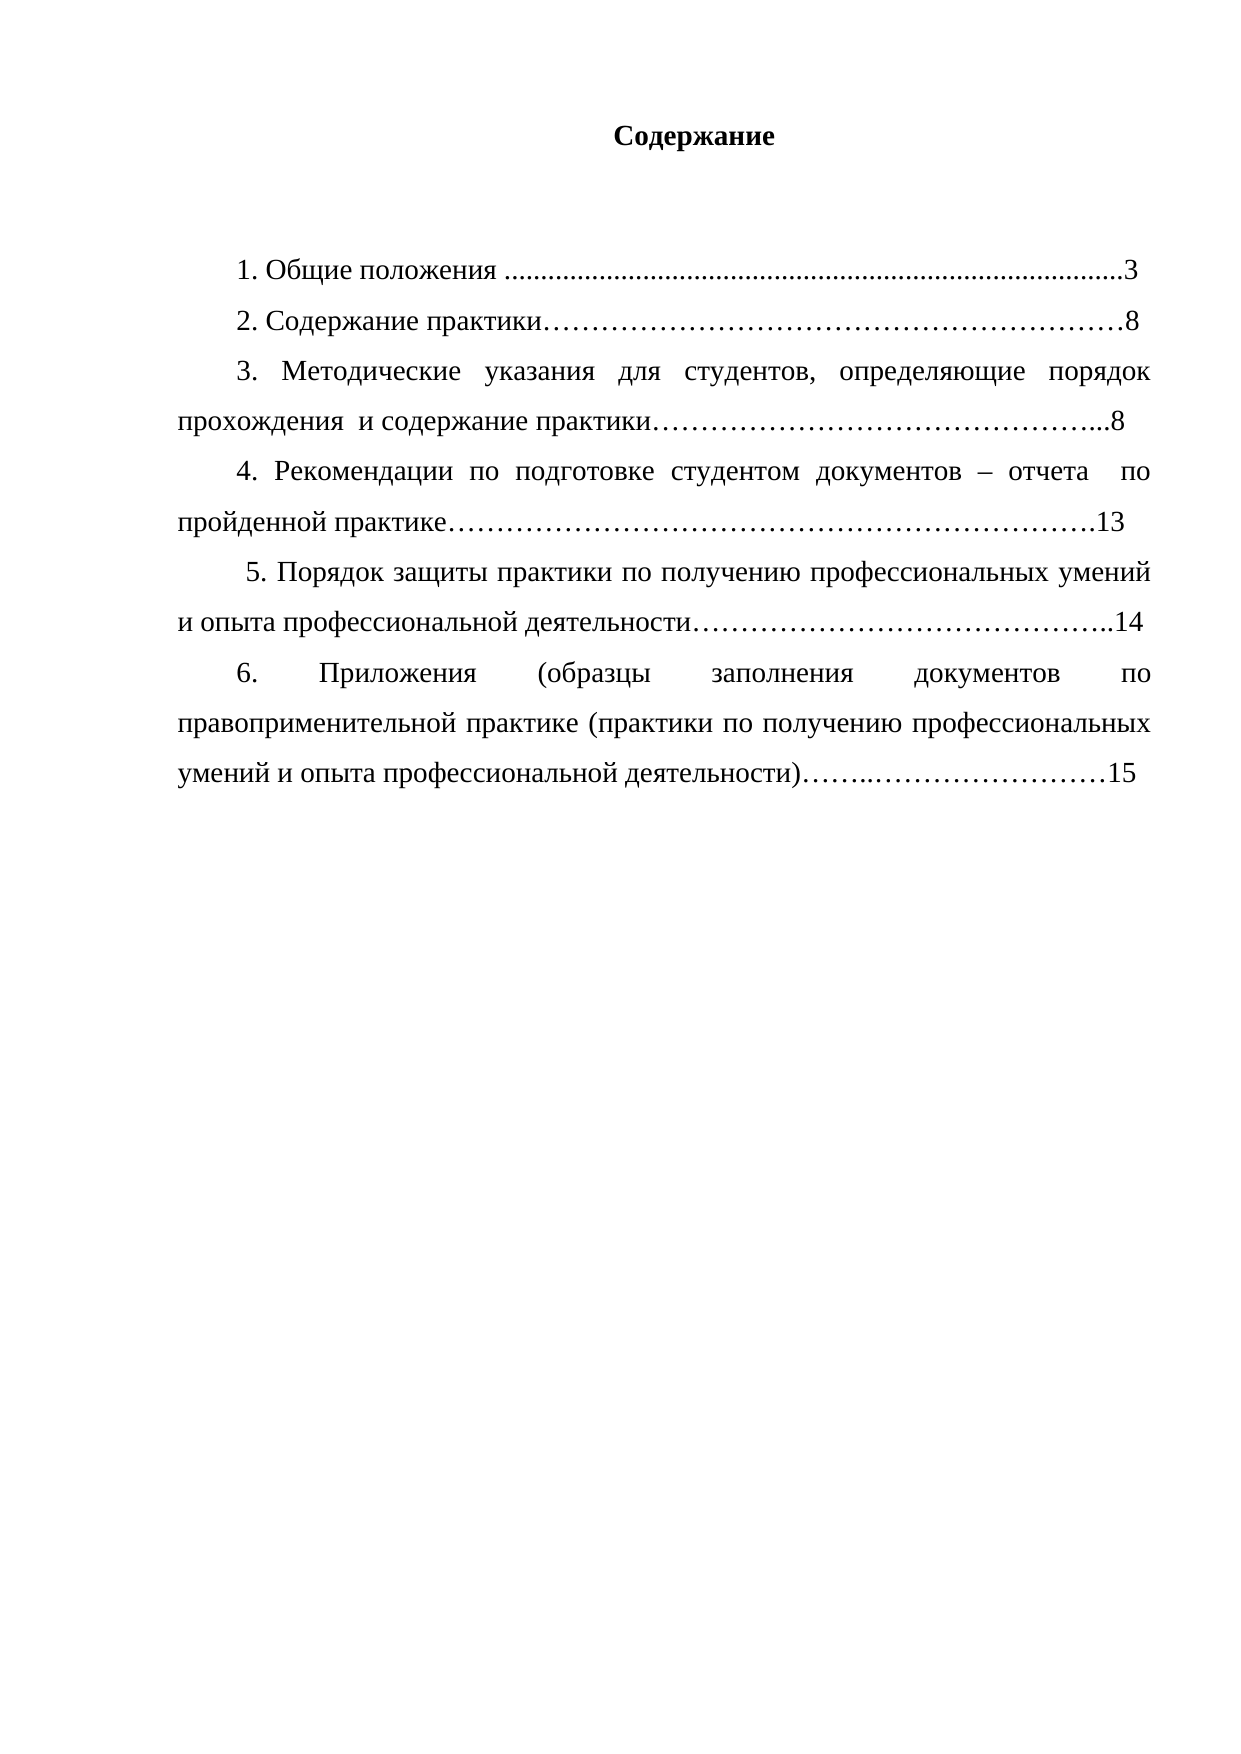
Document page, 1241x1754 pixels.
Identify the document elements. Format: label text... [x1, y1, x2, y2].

text 4. Рекомендации по подготовке студентом документов – отчета по пройденной практике………………………………………………………….13 [177, 453, 1152, 537]
text Содержание [148, 118, 1181, 152]
text 2. Содержание практики……………………………………………………8 [177, 303, 1152, 336]
text 3. Методические указания для студентов, определяющие порядок прохождения и содержание практики………………………………………...8 [177, 353, 1152, 437]
text 6. Приложения (образцы заполнения документов по правоприменительной практике (практики по получению профессиональных умений и опыта профессиональной деятельности)……..……………………15 [177, 655, 1152, 789]
text 1. Общие положения .....................................................................................3 [177, 252, 1152, 286]
text 5. Порядок защиты практики по получению профессиональных умений и опыта профессиональной деятельности……………………………………..14 [177, 554, 1152, 638]
